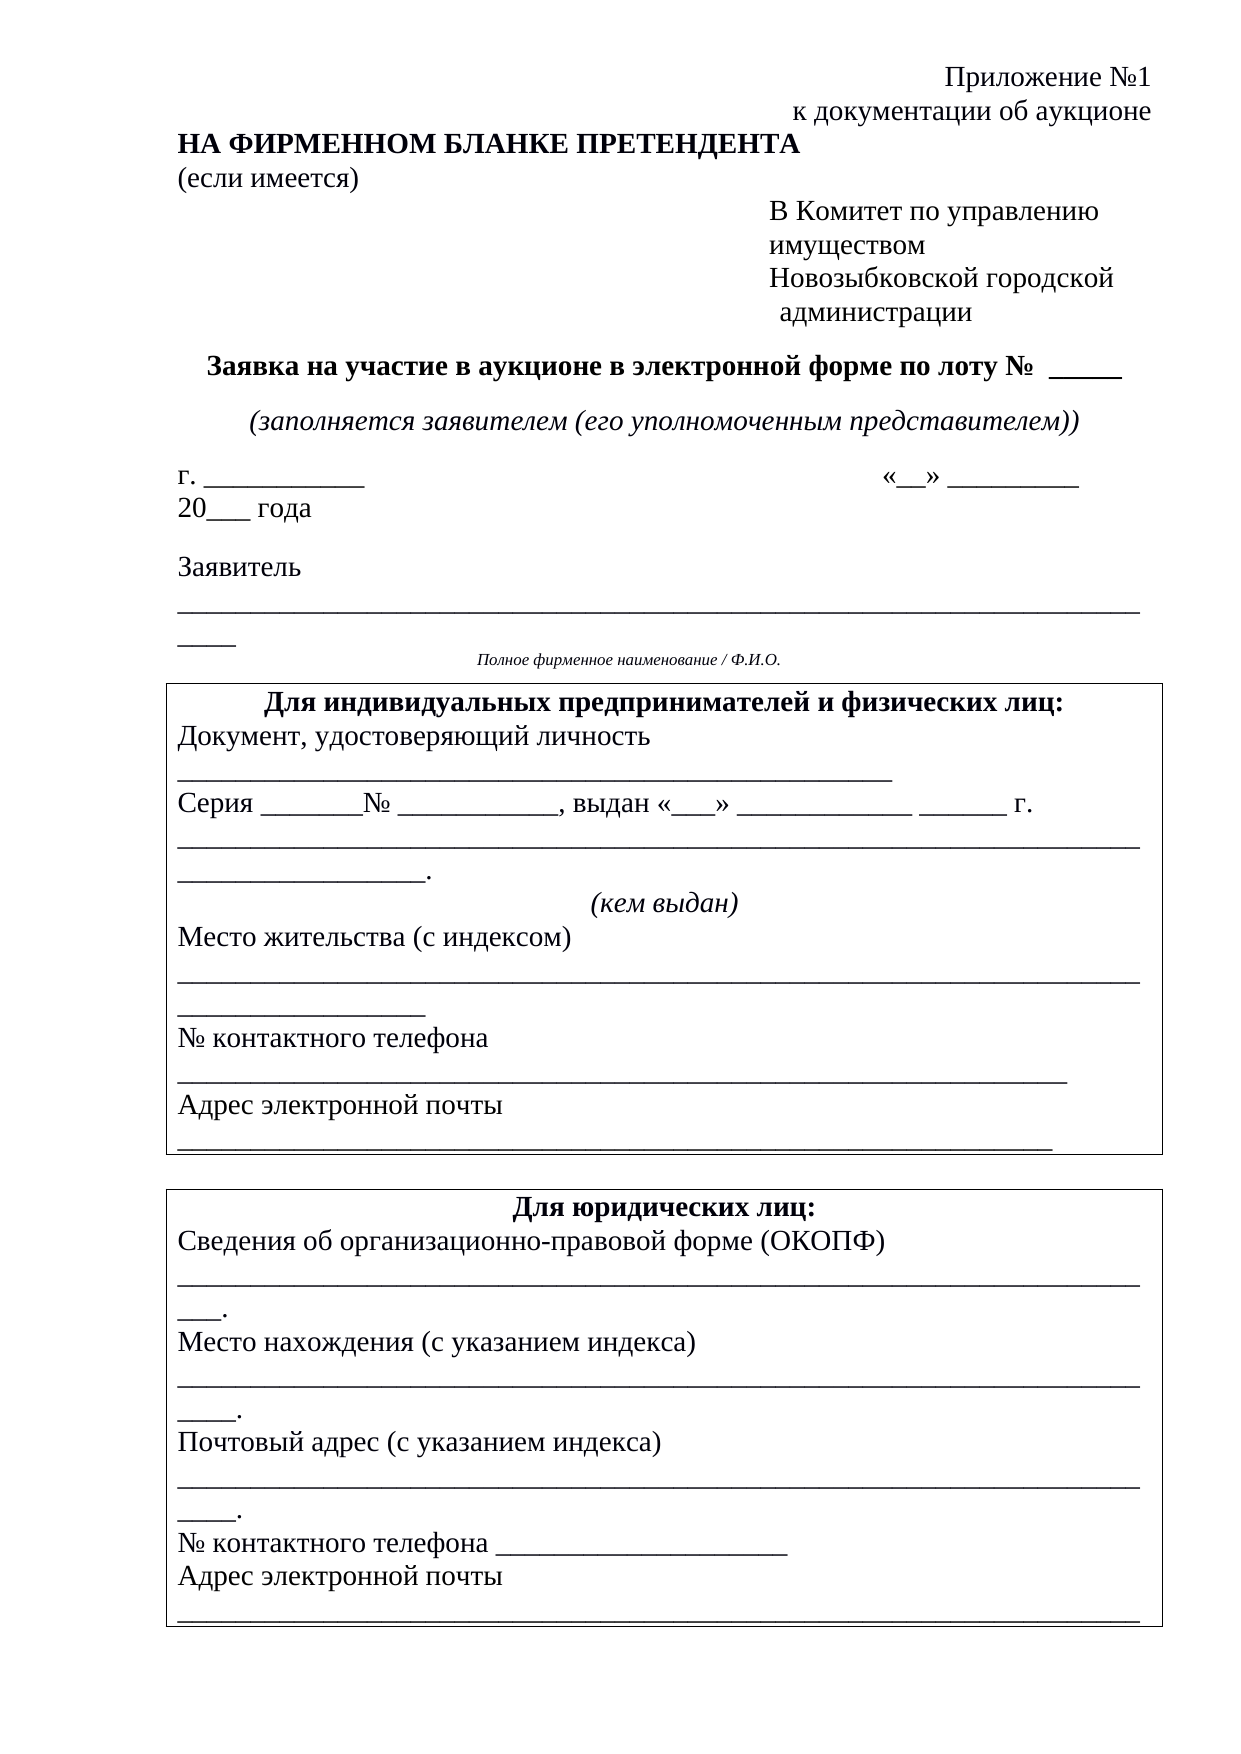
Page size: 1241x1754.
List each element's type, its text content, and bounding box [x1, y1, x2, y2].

table_header Для индивидуальных предпринимателей и физических лиц: Документ, удостоверяющий личность _________________________________________________ Серия _______№ ___________, выдан «___» ____________ ______ г. ___________________________________________________________________________________. (кем выдан) Место жительства (с индексом) ___________________________________________________________________________________ № контактного телефона _____________________________________________________________ Адрес электронной почты ____________________________________________________________ [167, 684, 1162, 1154]
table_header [167, 1190, 1162, 1626]
text Новозыбковской городской [769, 260, 1152, 294]
text В Комитет по управлению имуществом [769, 193, 1152, 260]
text г. ___________ «__» _________ 20___ года [177, 457, 1152, 524]
text Заявитель ______________________________________________________________________ [177, 549, 1152, 650]
text (заполняется заявителем (его уполномоченным представителем)) [177, 403, 1152, 436]
text НА ФИРМЕННОМ БЛАНКЕ ПРЕТЕНДЕНТА [177, 126, 1152, 160]
text к документации об аукционе [177, 93, 1152, 126]
text Заявка на участие в аукционе в электронной форме по лоту № _____ [177, 348, 1152, 382]
text (если имеется) [177, 160, 1152, 193]
text администрации [177, 294, 1152, 327]
text Приложение №1 [177, 59, 1152, 93]
text Полное фирменное наименование / Ф.И.О. [177, 650, 1152, 683]
